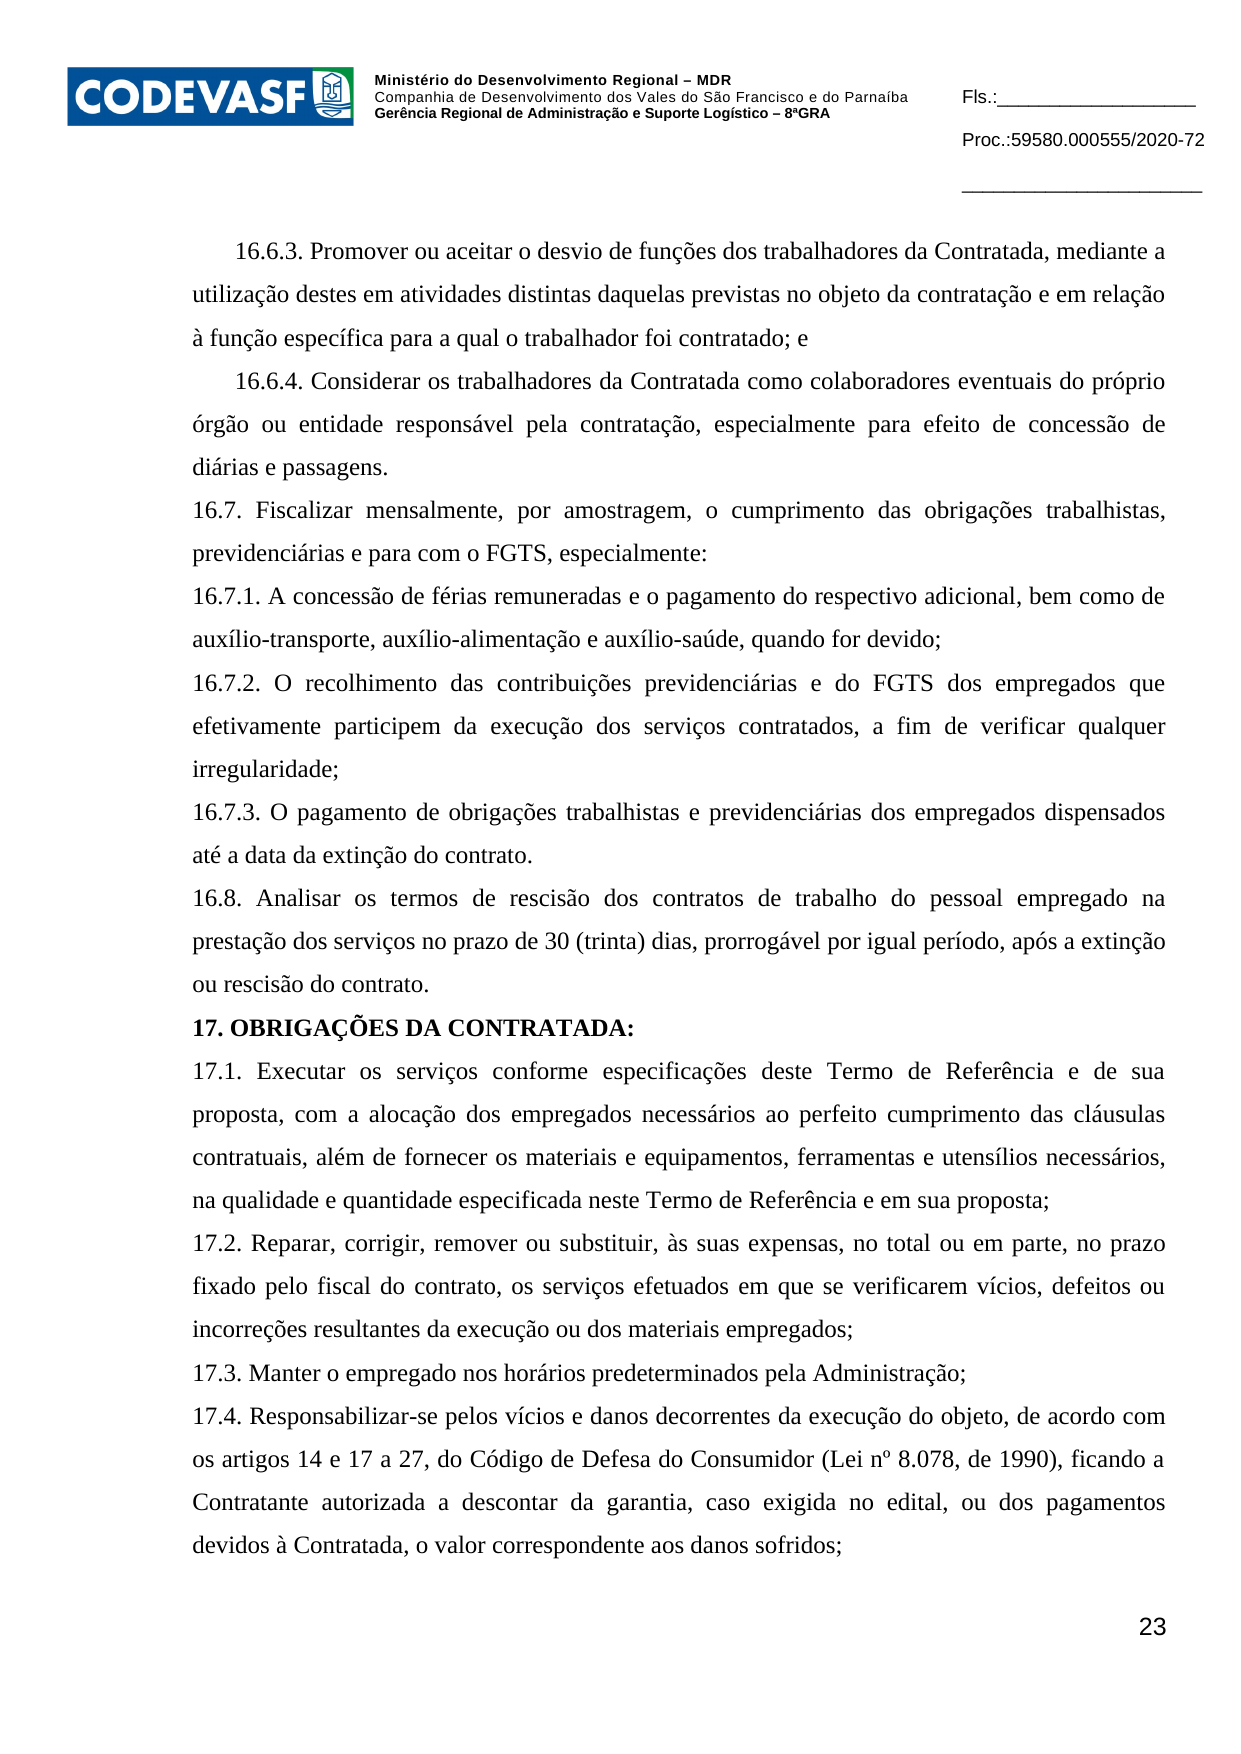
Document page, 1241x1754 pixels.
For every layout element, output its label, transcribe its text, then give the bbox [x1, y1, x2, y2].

text 16.6.3. Promover ou aceitar o desvio de funções dos trabalhadores da Contratada, mediante a utilização destes em atividades distintas daquelas previstas no objeto da contratação e em relação à função específica para a qual o trabalhador foi contratado; e [192, 236, 1166, 351]
text 16.6.4. Considerar os trabalhadores da Contratada como colaboradores eventuais do próprio órgão ou entidade responsável pela contratação, especialmente para efeito de concessão de diárias e passagens. [192, 366, 1166, 481]
text 16.8. Analisar os termos de rescisão dos contratos de trabalho do pessoal empregado na prestação dos serviços no prazo de 30 (trinta) dias, prorrogável por igual período, após a extinção ou rescisão do contrato. [192, 883, 1166, 998]
text 16.7.2. O recolhimento das contribuições previdenciárias e do FGTS dos empregados que efetivamente participem da execução dos serviços contratados, a fim de verificar qualquer irregularidade; [192, 668, 1166, 783]
picture [67, 67, 354, 126]
text 17.2. Reparar, corrigir, remover ou substituir, às suas expensas, no total ou em parte, no prazo fixado pelo fiscal do contrato, os serviços efetuados em que se verificarem vícios, defeitos ou incorreções resultantes da execução ou dos materiais empregados; [192, 1228, 1166, 1343]
text 16.7. Fiscalizar mensalmente, por amostragem, o cumprimento das obrigações trabalhistas, previdenciárias e para com o FGTS, especialmente: [192, 495, 1166, 567]
text 17. OBRIGAÇÕES DA CONTRATADA: [192, 1013, 1166, 1041]
text 17.3. Manter o empregado nos horários predeterminados pela Administração; [192, 1358, 1166, 1386]
text 17.1. Executar os serviços conforme especificações deste Termo de Referência e de sua proposta, com a alocação dos empregados necessários ao perfeito cumprimento das cláusulas contratuais, além de fornecer os materiais e equipamentos, ferramentas e utensílios necessários, na qualidade e quantidade especificada neste Termo de Referência e em sua proposta; [192, 1056, 1166, 1214]
text 17.4. Responsabilizar-se pelos vícios e danos decorrentes da execução do objeto, de acordo com os artigos 14 e 17 a 27, do Código de Defesa do Consumidor (Lei nº 8.078, de 1990), ficando a Contratante autorizada a descontar da garantia, caso exigida no edital, ou dos pagamentos devidos à Contratada, o valor correspondente aos danos sofridos; [192, 1401, 1166, 1559]
text 16.7.3. O pagamento de obrigações trabalhistas e previdenciárias dos empregados dispensados até a data da extinção do contrato. [192, 797, 1166, 869]
text 16.7.1. A concessão de férias remuneradas e o pagamento do respectivo adicional, bem como de auxílio-transporte, auxílio-alimentação e auxílio-saúde, quando for devido; [192, 581, 1166, 653]
